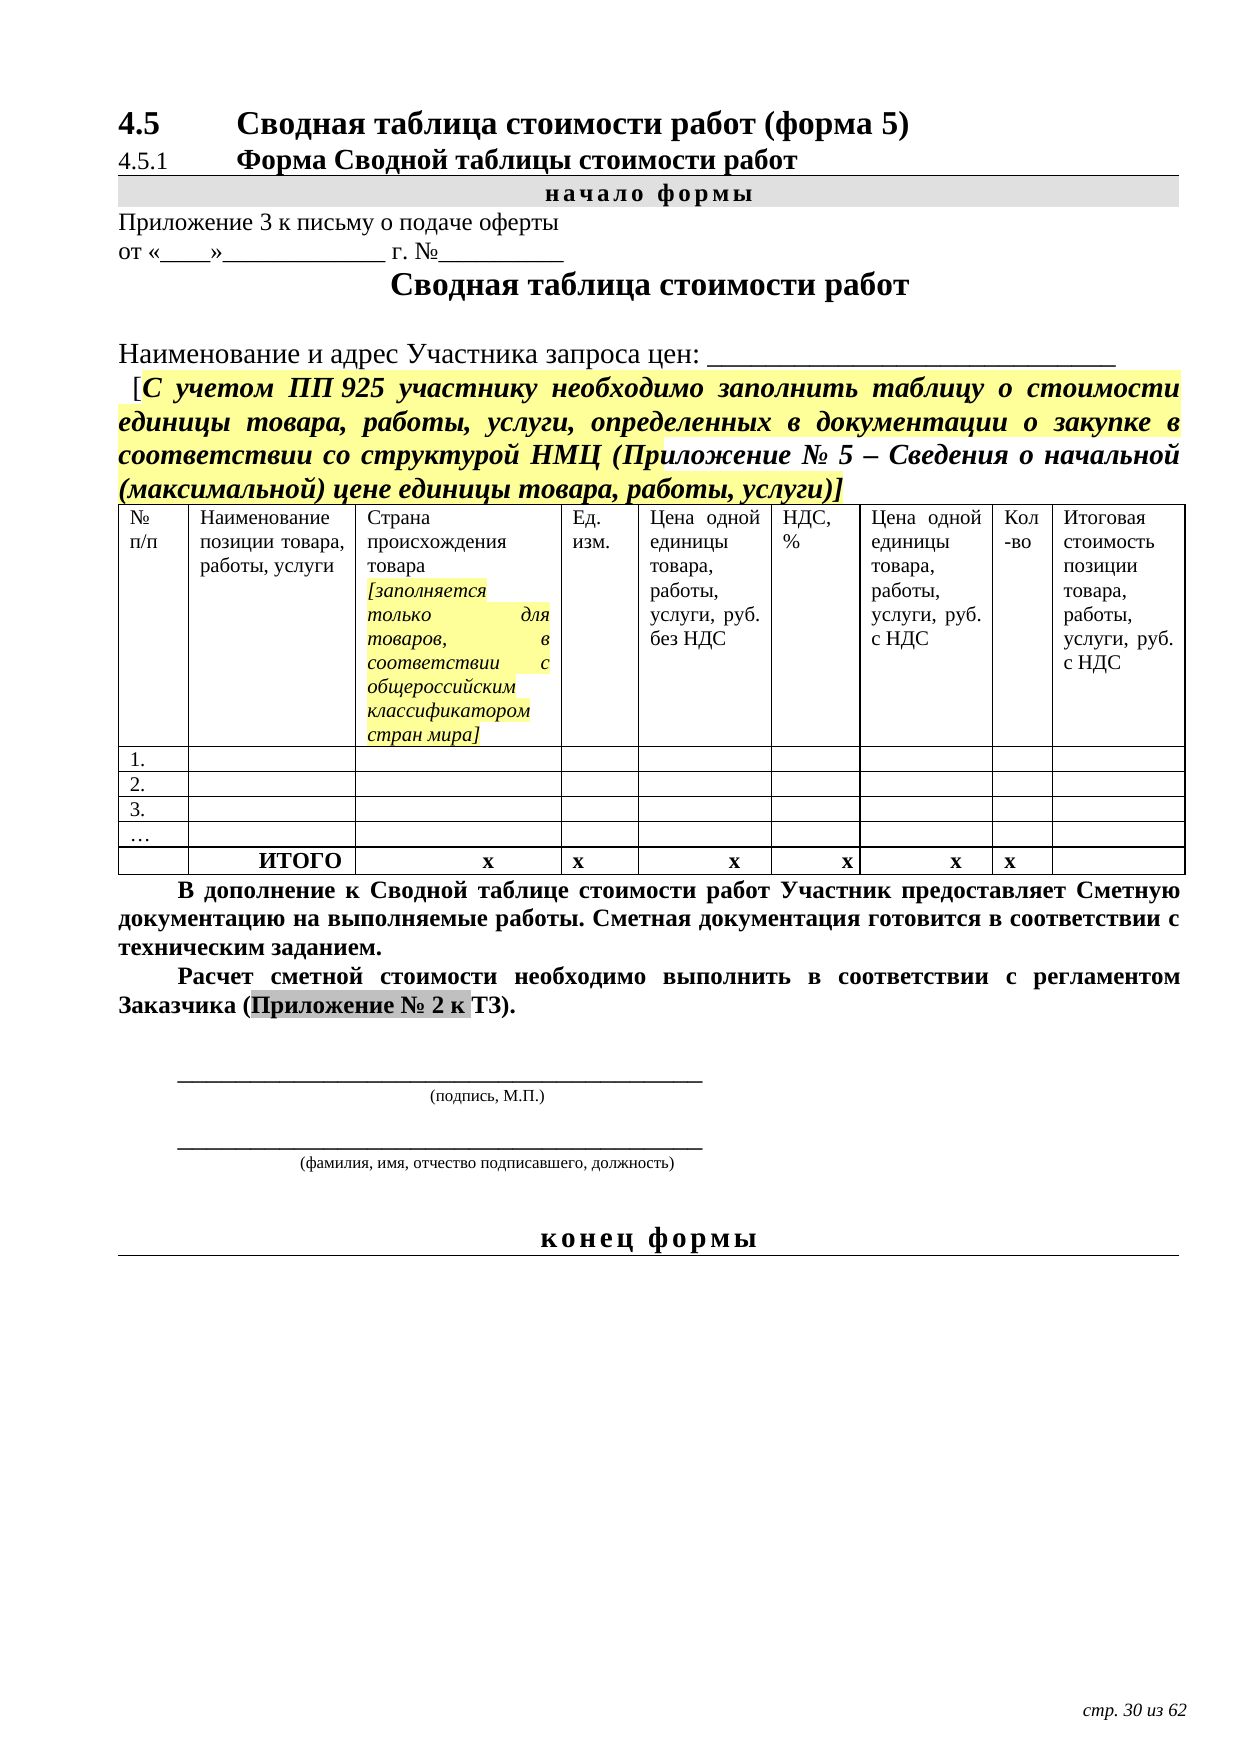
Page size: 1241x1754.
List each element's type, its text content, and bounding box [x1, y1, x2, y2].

table_cell [639, 772, 771, 796]
table_cell [562, 772, 638, 796]
text конец формы [118, 1220, 1179, 1255]
table_header НДС, % [772, 505, 859, 746]
table_cell [189, 747, 355, 771]
table_cell [356, 772, 561, 796]
table_cell х [993, 848, 1052, 874]
table_header Ед. изм. [562, 505, 638, 746]
table_cell [356, 797, 561, 821]
table_cell [119, 848, 188, 874]
table_header Кол-во [993, 505, 1052, 746]
table_cell [861, 797, 992, 821]
table_cell [356, 747, 561, 771]
table_cell [772, 797, 859, 821]
table_cell 3. [119, 797, 188, 821]
table_cell [189, 797, 355, 821]
table_cell 1. [119, 747, 188, 771]
table_cell [639, 747, 771, 771]
table_header Цена одной единицы товара, работы, услуги, руб. без НДС [639, 505, 771, 746]
table_cell [993, 822, 1052, 846]
text Форма Сводной таблицы стоимости работ [118, 142, 1181, 175]
table_cell [562, 747, 638, 771]
table_cell х [772, 848, 859, 874]
table_cell х [861, 848, 992, 874]
table_cell [772, 822, 859, 846]
table_cell [861, 747, 992, 771]
text начало формы [118, 176, 1179, 207]
table_cell [356, 822, 561, 846]
table_cell [993, 747, 1052, 771]
text [С учетом ПП 925 участнику необходимо заполнить таблицу о стоимости единицы товара, работы, услуги, определенных в документации о закупке в соответствии со структурой НМЦ (Приложение № 5 – Сведения о начальной (максимальной) цене единицы товара, работы, услуги)] [664, 437, 1181, 504]
table_cell [1053, 848, 1184, 874]
table_cell х [356, 848, 561, 874]
table_cell [189, 772, 355, 796]
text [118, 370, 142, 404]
table_header Наименование позиции товара, работы, услуги [189, 505, 355, 746]
table_cell … [119, 822, 188, 846]
table_cell [1053, 822, 1184, 846]
table_cell [562, 797, 638, 821]
text В дополнение к Сводной таблице стоимости работ Участник предоставляет Сметную документацию на выполняемые работы. Сметная документация готовится в соответствии с техническим заданием. [118, 875, 1181, 961]
table_header Страна происхождения товара [заполняется только для товаров, в соответствии с общероссийским классификатором стран мира] [356, 505, 561, 746]
table_cell ИТОГО [189, 848, 355, 874]
table_cell [993, 772, 1052, 796]
text (фамилия, имя, отчество подписавшего, должность) [118, 1153, 797, 1186]
table_cell [993, 797, 1052, 821]
table_cell 2. [119, 772, 188, 796]
table_cell [1053, 772, 1184, 796]
table_cell [861, 772, 992, 796]
text ____________________________________ [118, 1119, 1181, 1153]
table_cell [1053, 747, 1184, 771]
table_cell х [639, 848, 771, 874]
table_cell [562, 822, 638, 846]
table_cell [861, 822, 992, 846]
text Сводная таблица стоимости работ [118, 265, 1181, 303]
table_cell [1053, 797, 1184, 821]
table_cell [772, 772, 859, 796]
text ____________________________________ [118, 1052, 1181, 1086]
text Наименование и адрес Участника запроса цен: ____________________________ [118, 337, 1181, 370]
text (подпись, М.П.) [118, 1086, 797, 1119]
table_header № п/п [119, 505, 188, 746]
text Расчет сметной стоимости необходимо выполнить в соответствии с регламентом Заказчика (Приложение № 2 к ТЗ). [118, 961, 1181, 1018]
table_cell х [562, 848, 638, 874]
table_header Цена одной единицы товара, работы, услуги, руб. с НДС [861, 505, 992, 746]
table_cell [639, 822, 771, 846]
text Приложение 3 к письму о подаче оферты от «____»_____________ г. №__________ [118, 207, 1181, 265]
table_header Итоговая стоимость позиции товара, работы, услуги, руб. с НДС [1053, 505, 1184, 746]
table_cell [772, 747, 859, 771]
table_cell [639, 797, 771, 821]
table_cell [189, 822, 355, 846]
